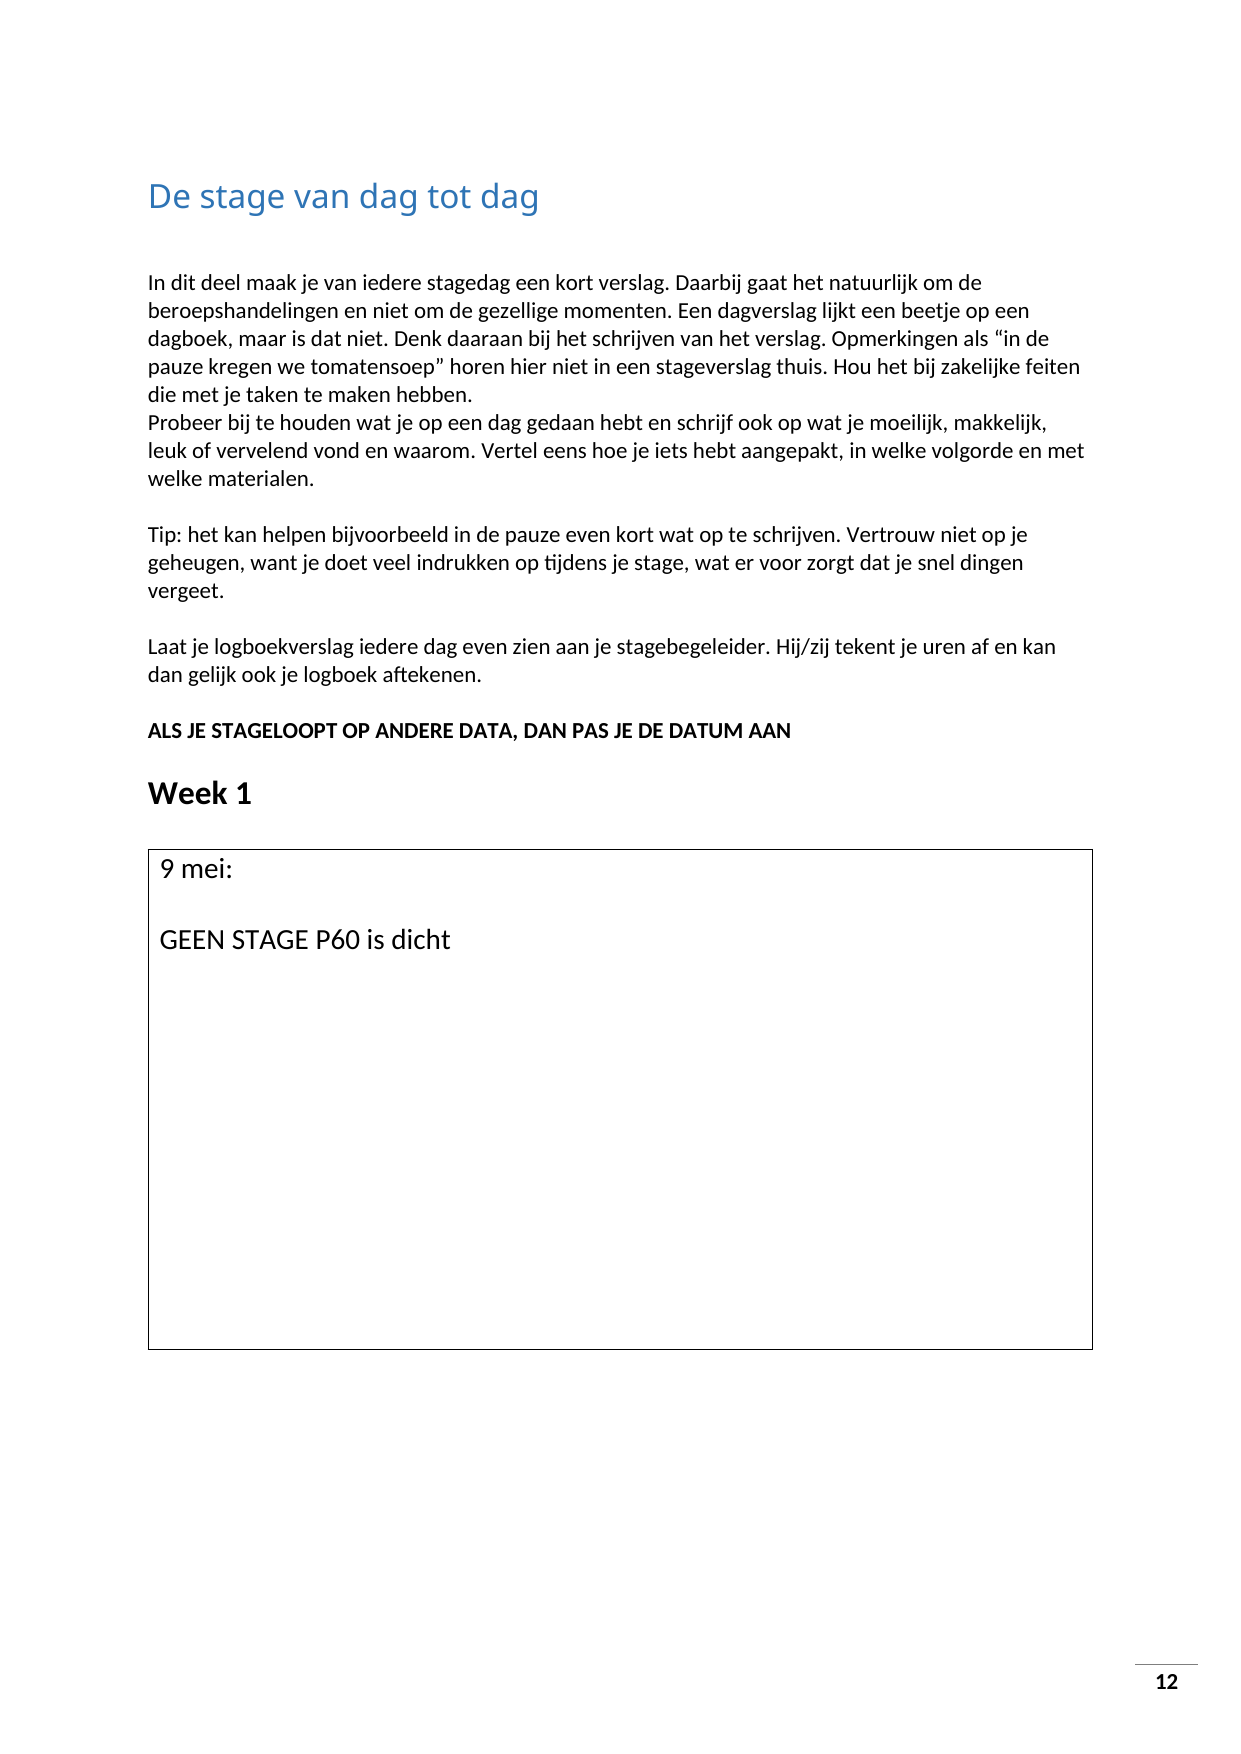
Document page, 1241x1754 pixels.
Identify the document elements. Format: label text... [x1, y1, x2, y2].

subtitle De stage van dag tot dag [148, 173, 1093, 218]
text ALS JE STAGELOOPT OP ANDERE DATA, DAN PAS JE DE DATUM AAN [148, 716, 1093, 744]
text In dit deel maak je van iedere stagedag een kort verslag. Daarbij gaat het natuurlijk om de beroepshandelingen en niet om de gezellige momenten. Een dagverslag lijkt een beetje op een dagboek, maar is dat niet. Denk daaraan bij het schrijven van het verslag. Opmerkingen als “in de pauze kregen we tomatensoep” horen hier niet in een stageverslag thuis. Hou het bij zakelijke feiten die met je taken te maken hebben. [148, 268, 1093, 408]
text Week 1 [148, 772, 1093, 813]
table_header 9 mei: GEEN STAGE P60 is dicht [149, 850, 1092, 1348]
text Laat je logboekverslag iedere dag even zien aan je stagebegeleider. Hij/zij tekent je uren af en kan dan gelijk ook je logboek aftekenen. [148, 632, 1093, 688]
text Probeer bij te houden wat je op een dag gedaan hebt en schrijf ook op wat je moeilijk, makkelijk, leuk of vervelend vond en waarom. Vertel eens hoe je iets hebt aangepakt, in welke volgorde en met welke materialen. [148, 408, 1093, 492]
text Tip: het kan helpen bijvoorbeeld in de pauze even kort wat op te schrijven. Vertrouw niet op je geheugen, want je doet veel indrukken op tijdens je stage, wat er voor zorgt dat je snel dingen vergeet. [148, 520, 1093, 604]
